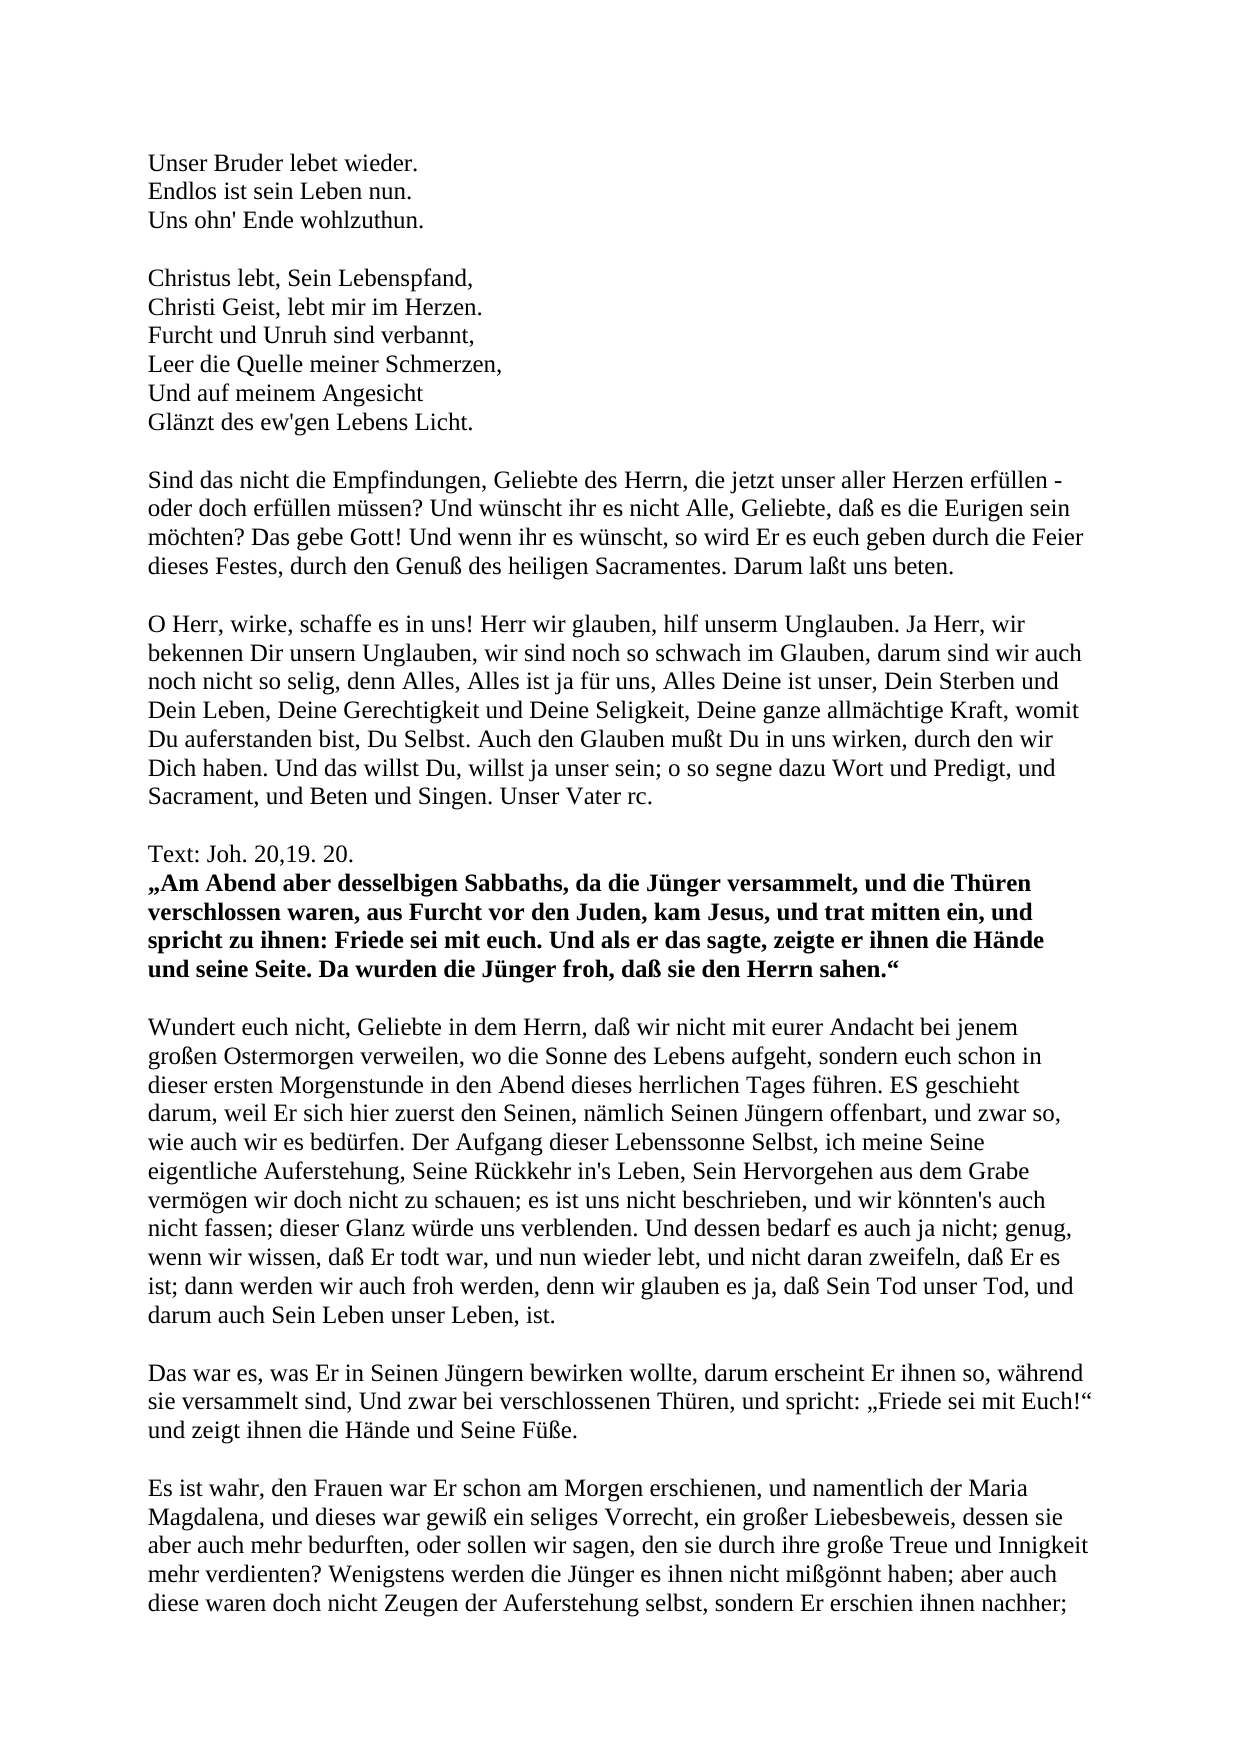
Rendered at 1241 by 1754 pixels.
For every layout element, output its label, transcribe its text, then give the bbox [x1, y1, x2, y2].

text Christus lebt, Sein Lebenspfand, Christi Geist, lebt mir im Herzen. Furcht und Unruh sind verbannt, Leer die Quelle meiner Schmerzen, Und auf meinem Angesicht Glänzt des ew'gen Lebens Licht. [148, 854, 1093, 1026]
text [148, 148, 1093, 349]
text Hallelujah! Christus lebt! Er war todt, und lebet wieder. Aus der Nacht des Grabes schwebt Er, der Erstling seiner Brüder; Sprengt für sie des Todes Thor Und tritt im Triumph hervor. [148, 450, 1093, 623]
text Sind das nicht die Empfindungen, Geliebte des Herrn, die jetzt unser aller Herzen erfüllen - oder doch erfüllen müssen? Und wünscht ihr es nicht Alle, Geliebte, daß es die Eurigen sein möchten? Das gebe Gott! Und wenn ihr es wünscht, so wird Er es euch geben durch die Feier dieses Festes, durch den Genuß des heiligen Sacramentes. Darum laßt uns beten. [148, 1055, 1093, 1170]
subtitle Osterpredigt [148, 378, 1093, 421]
text O Herr, wirke, schaffe es in uns! Herr wir glauben, hilf unserm Unglauben. Ja Herr, wir bekennen Dir unsern Unglauben, wir sind noch so schwach im Glauben, darum sind wir auch noch nicht so selig, denn Alles, Alles ist ja für uns, Alles Deine ist unser, Dein Sterben und Dein Leben, Deine Gerechtigkeit und Deine Seligkeit, Deine ganze allmächtige Kraft, womit Du auferstanden bist, Du Selbst. Auch den Glauben mußt Du in uns wirken, durch den wir Dich haben. Und das willst Du, willst ja unser sein; o so segne dazu Wort und Predigt, und Sacrament, und Beten und Singen. Unser Vater rc. [148, 1199, 1093, 1401]
text Text: Joh. 20,19. 20. „Am Abend aber desselbigen Sabbaths, da die Jünger versammelt, und die Thüren verschlossen waren, aus Furcht vor den Juden, kam Jesus, und trat mitten ein, und spricht zu ihnen: Friede sei mit euch. Und als er das sagte, zeigte er ihnen die Hände und seine Seite. Da wurden die Jünger froh, daß sie den Herrn sahen.“ [148, 1430, 1093, 1574]
text Christus lebt! Wer ist betrübt? Wiederholt's, ihr Freudenlieder! Der uns bis zum Tod geliebt, Unser Bruder lebet wieder. Endlos ist sein Leben nun. Uns ohn' Ende wohlzuthun. [148, 652, 1093, 824]
